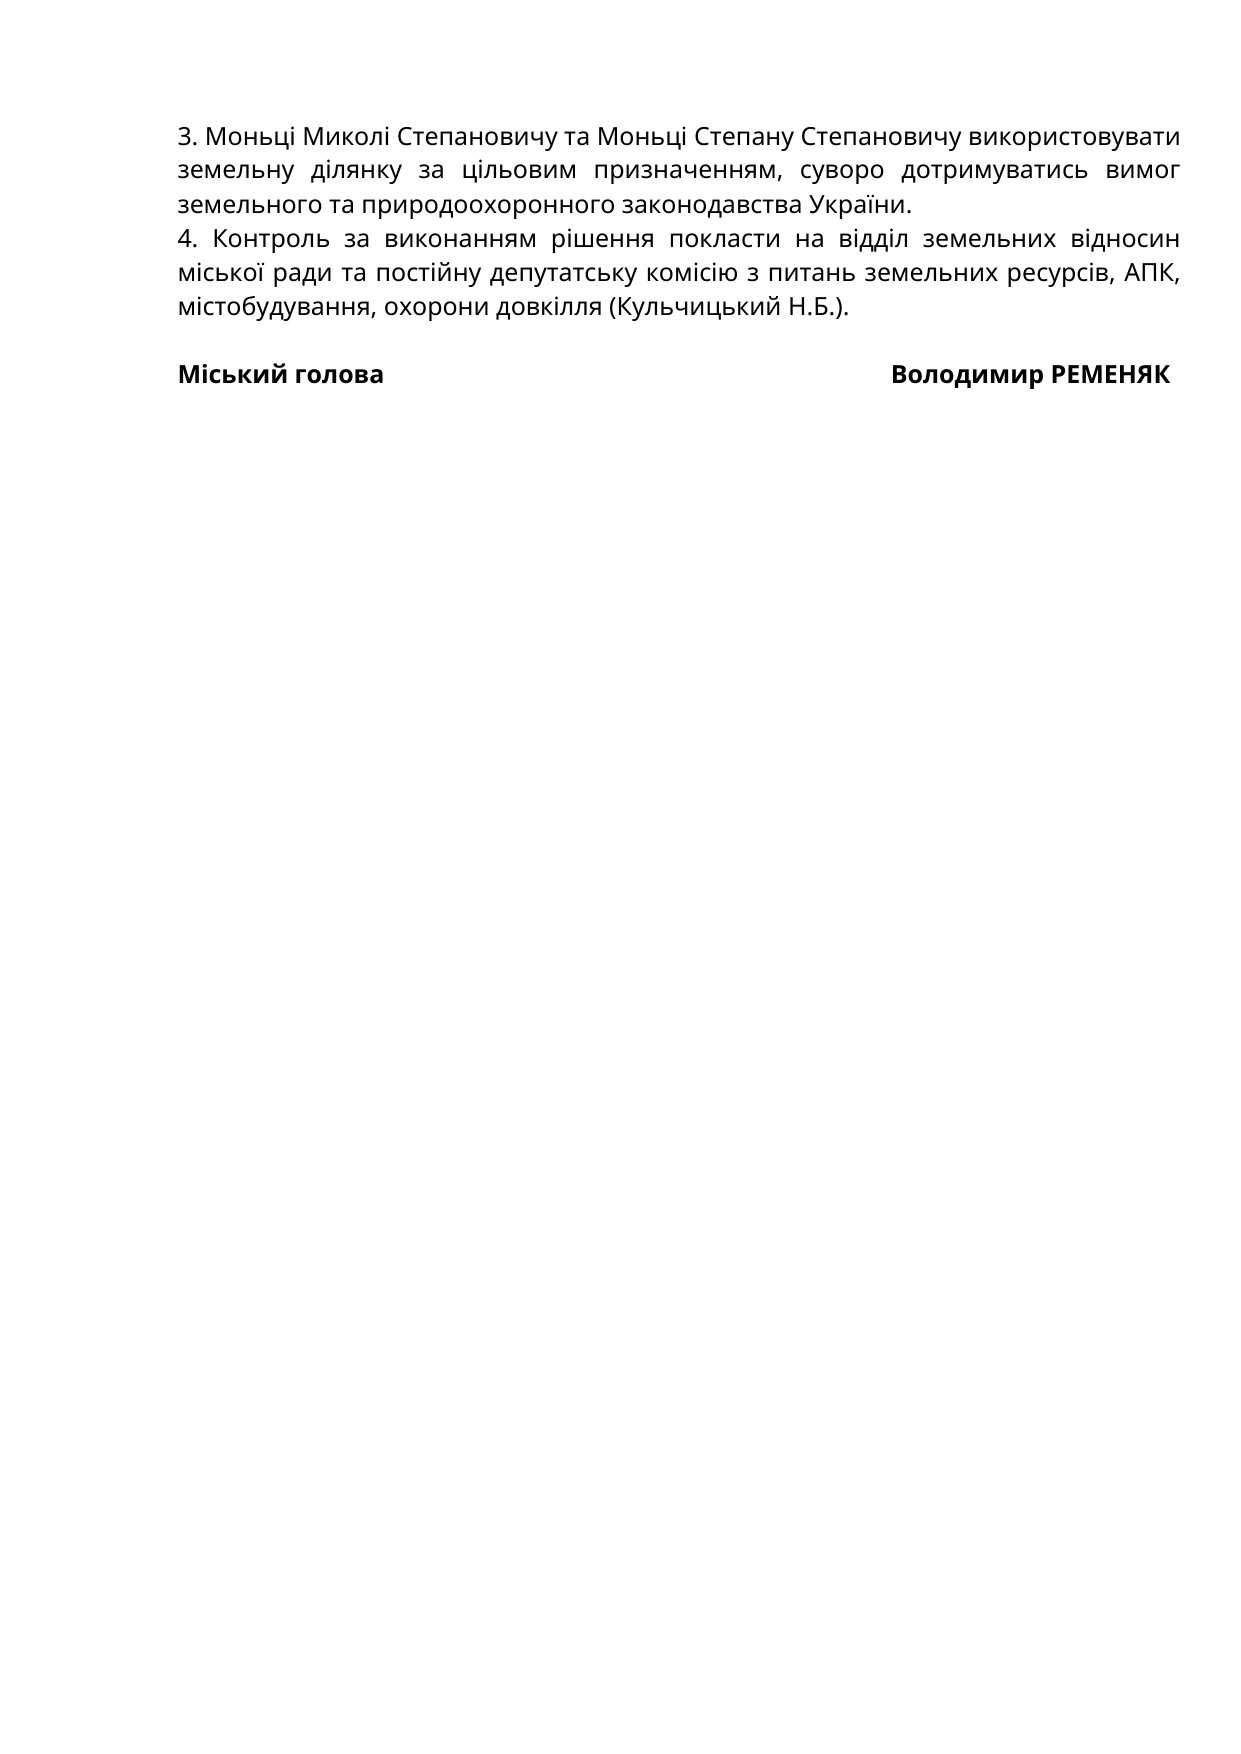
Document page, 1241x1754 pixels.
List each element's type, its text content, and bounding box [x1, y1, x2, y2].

text Міський голова Володимир РЕМЕНЯК [177, 357, 1181, 391]
text 3. Моньці Миколі Степановичу та Моньці Степану Степановичу використовувати земельну ділянку за цільовим призначенням, суворо дотримуватись вимог земельного та природоохоронного законодавства України. [177, 118, 1182, 220]
text 4. Контроль за виконанням рішення покласти на відділ земельних відносин міської ради та постійну депутатську комісію з питань земельних ресурсів, АПК, містобудування, охорони довкілля (Кульчицький Н.Б.). [177, 220, 1182, 322]
